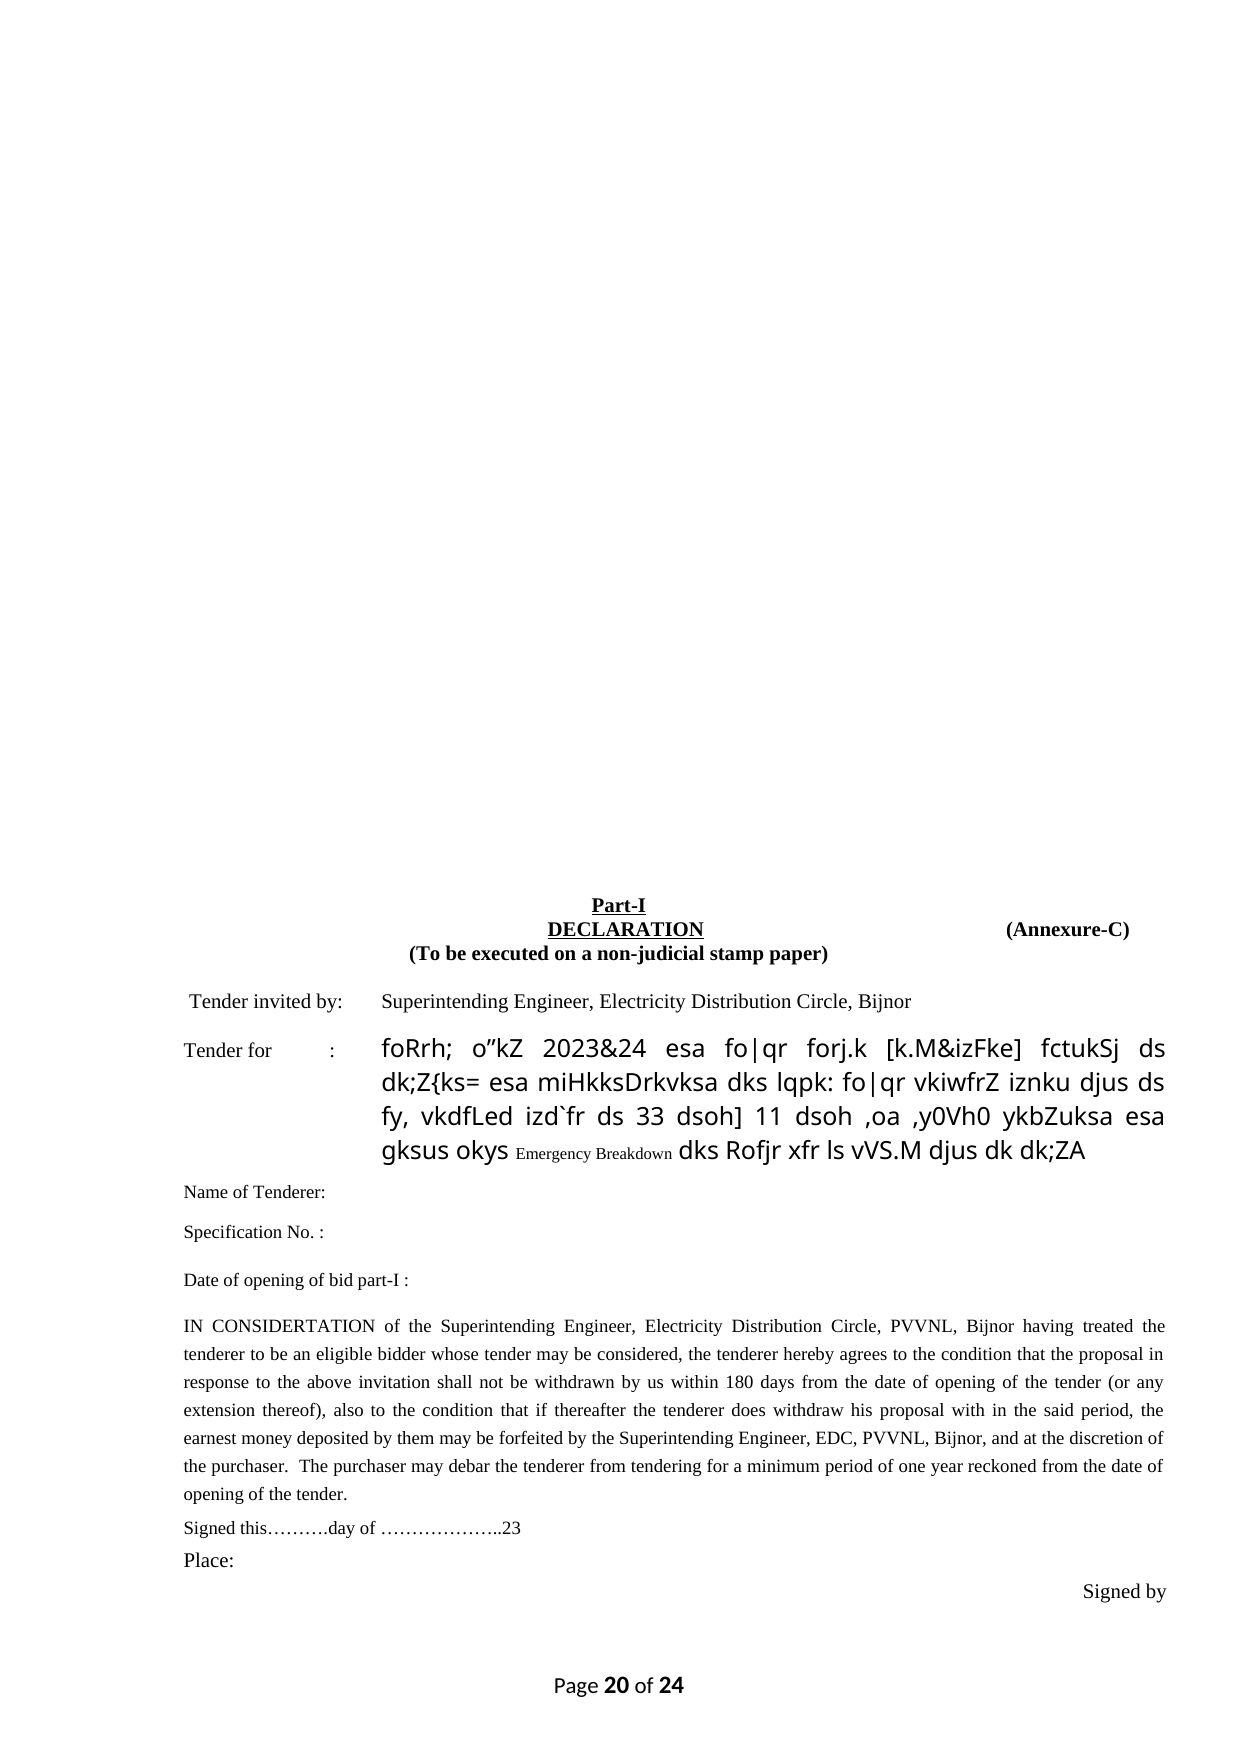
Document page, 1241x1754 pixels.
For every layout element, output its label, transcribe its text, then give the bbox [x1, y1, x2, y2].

text Signed by [183, 1579, 1166, 1603]
text IN CONSIDERTATION of the Superintending Engineer, Electricity Distribution Circle, PVVNL, Bijnor having treated the tenderer to be an eligible bidder whose tender may be considered, the tenderer hereby agrees to the condition that the proposal in response to the above invitation shall not be withdrawn by us within 180 days from the date of opening of the tender (or any extension thereof), also to the condition that if thereafter the tenderer does withdraw his proposal with in the said period, the earnest money deposited by them may be forfeited by the Superintending Engineer, EDC, PVVNL, Bijnor, and at the discretion of the purchaser. The purchaser may debar the tenderer from tendering for a minimum period of one year reckoned from the date of opening of the tender. [183, 1315, 1166, 1504]
text Name of Tenderer: [183, 1181, 1166, 1202]
text Specification No. : [183, 1221, 1166, 1243]
text Date of opening of bid part-I : [183, 1269, 1166, 1291]
text Tender invited by: Superintending Engineer, Electricity Distribution Circle, Bijnor [189, 989, 1166, 1013]
text Tender for : foRrh; o”kZ 2023&24 esa fo|qr forj.k [k.M&izFke] fctukSj ds dk;Z{ks= esa miHkksDrkvksa dks lqpk: fo|qr vkiwfrZ iznku djus ds fy, vkdfLed izd`fr ds 33 dsoh] 11 dsoh ,oa ,y0Vh0 ykbZuksa esa gksus okys Emergency Breakdown dks Rofjr xfr ls vVS.M djus dk dk;ZA [183, 1030, 1166, 1167]
text Signed this……….day of ………………..23 [183, 1517, 1166, 1539]
text Part-I [71, 893, 1166, 917]
text Place: [183, 1548, 1166, 1572]
text DECLARATION (Annexure-C) [146, 917, 1166, 941]
text (To be executed on a non-judicial stamp paper) [71, 941, 1166, 965]
